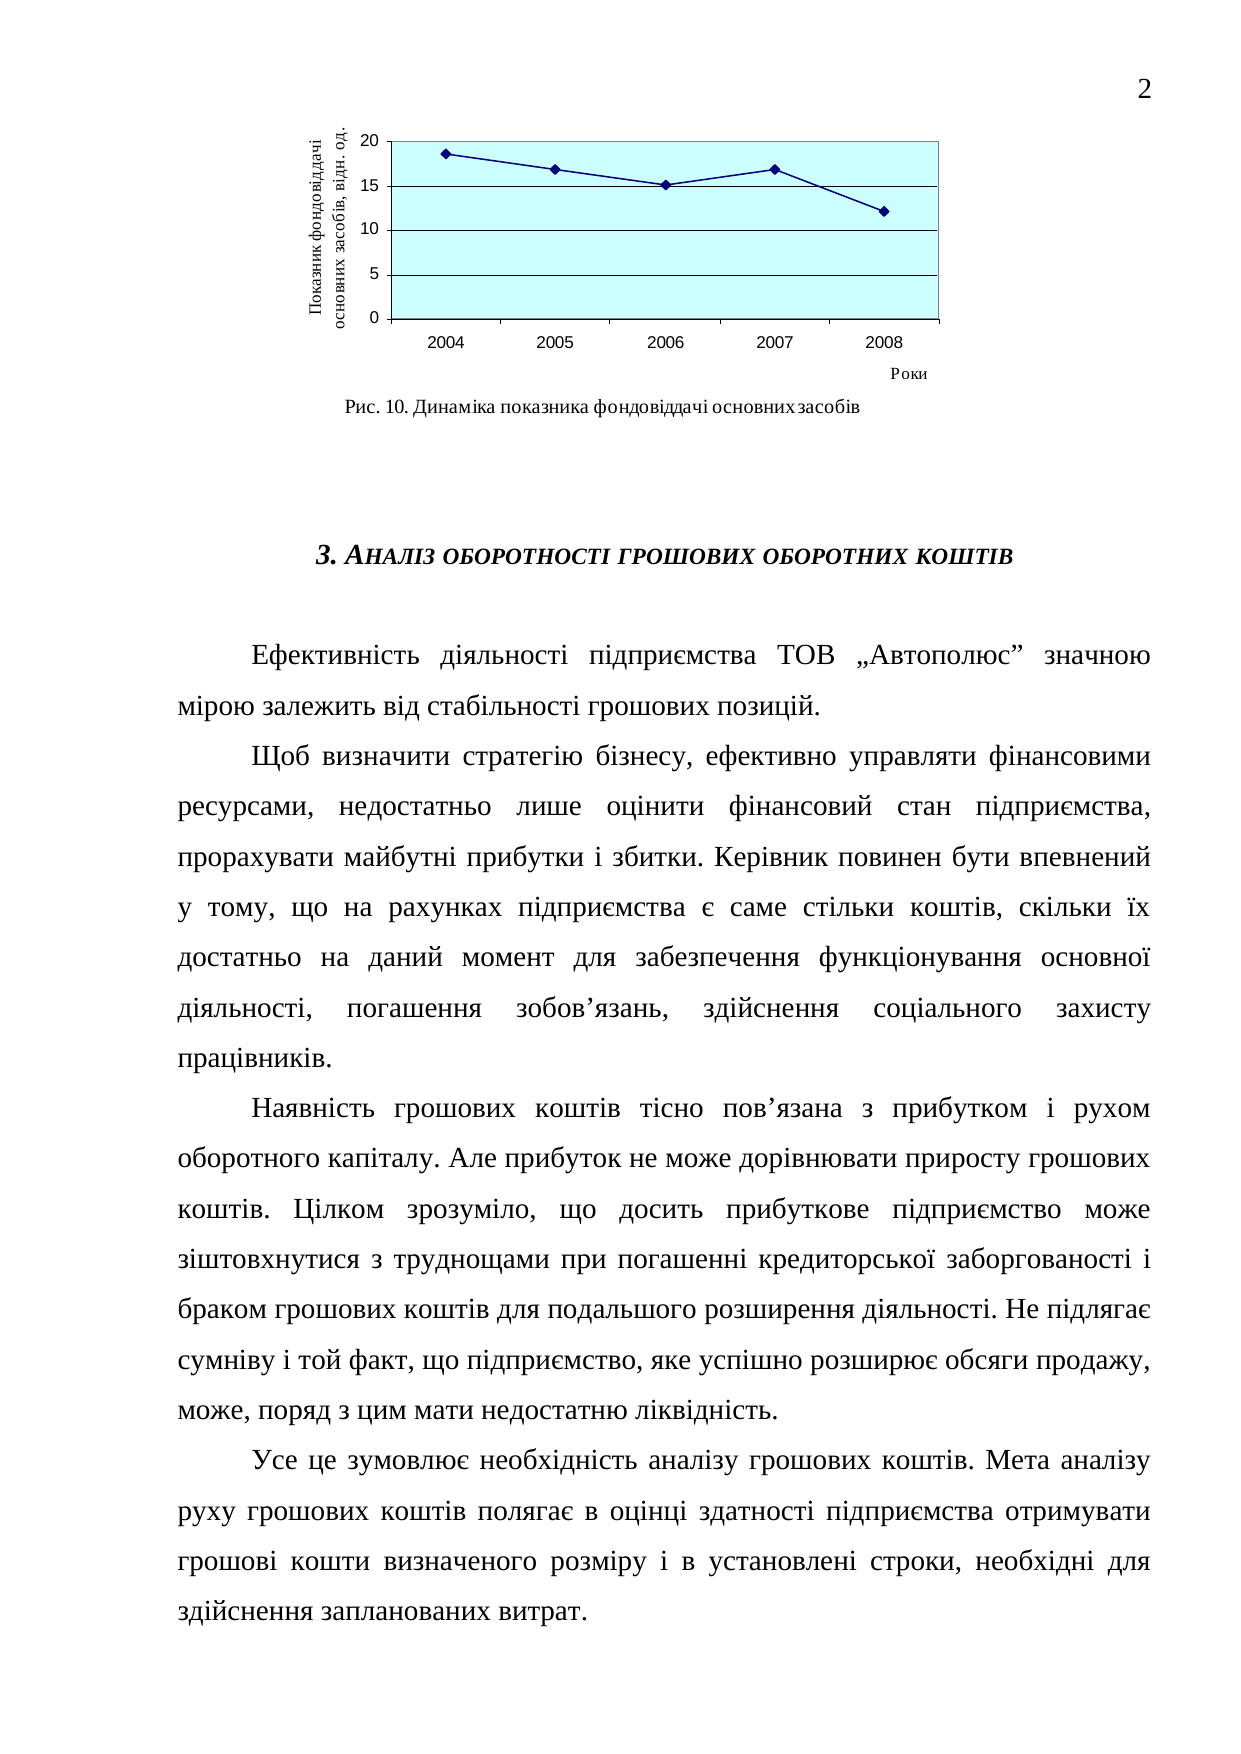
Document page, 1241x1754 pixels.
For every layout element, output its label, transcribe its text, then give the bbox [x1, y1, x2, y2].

text Ефективність діяльності підприємства ТОВ „Автополюс” значною мірою залежить від стабільності грошових позицій. [177, 637, 1152, 721]
text Наявність грошових коштів тісно пов’язана з прибутком і рухом оборотного капіталу. Але прибуток не може дорівнювати приросту грошових коштів. Цілком зрозуміло, що досить прибуткове підприємство може зіштовхнутися з труднощами при погашенні кредиторської заборгованості і браком грошових коштів для подальшого розширення діяльності. Не підлягає сумніву і той факт, що підприємство, яке успішно розширює обсяги продажу, може, поряд з цим мати недостатню ліквідність. [177, 1090, 1152, 1426]
text Усе це зумовлює необхідність аналізу грошових коштів. Мета аналізу руху грошових коштів полягає в оцінці здатності підприємства отримувати грошові кошти визначеного розміру і в установлені строки, необхідні для здійснення запланованих витрат. [177, 1442, 1152, 1627]
text Щоб визначити стратегію бізнесу, ефективно управляти фінансовими ресурсами, недостатньо лише оцінити фінансовий стан підприємства, прорахувати майбутні прибутки і збитки. Керівник повинен бути впевнений у тому, що на рахунках підприємства є саме стільки коштів, скільки їх достатньо на даний момент для забезпечення функціонування основної діяльності, погашення зобов’язань, здійснення соціального захисту працівників. [177, 738, 1152, 1073]
subtitle 3. Аналіз оборотності грошових оборотних коштів [177, 537, 1152, 570]
